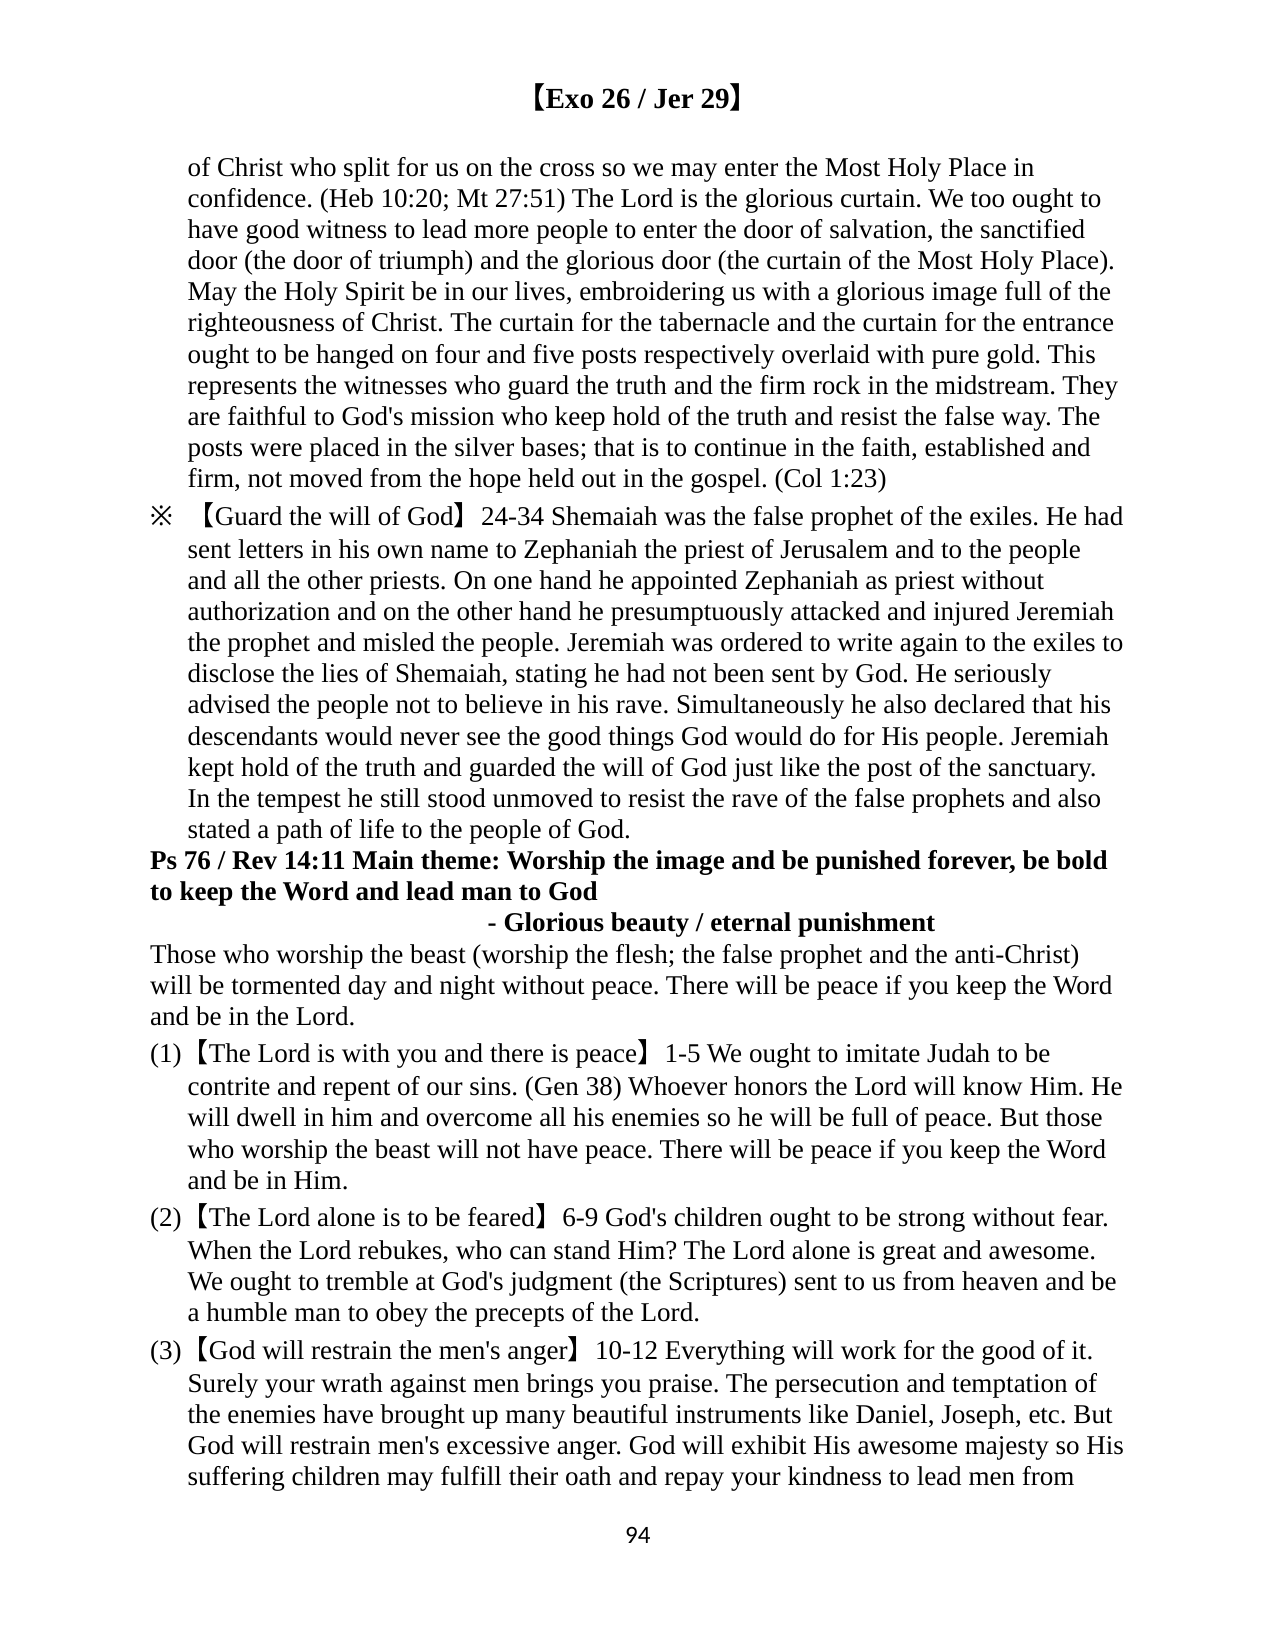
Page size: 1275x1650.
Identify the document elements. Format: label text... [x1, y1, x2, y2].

list - Glorious beauty / eternal punishment [150, 907, 1125, 938]
list 【Guard the will of God】24-34 Shemaiah was the false prophet of the exiles. He had sent letters in his own name to Zephaniah the priest of Jerusalem and to the people and all the other priests. On one hand he appointed Zephaniah as priest without authorization and on the other hand he presumptuously attacked and injured Jeremiah the prophet and misled the people. Jeremiah was ordered to write again to the exiles to disclose the lies of Shemaiah, stating he had not been sent by God. He seriously advised the people not to believe in his rave. Simultaneously he also declared that his descendants would never see the good things God would do for His people. Jeremiah kept hold of the truth and guarded the will of God just like the post of the sanctuary. In the tempest he still stood unmoved to resist the rave of the false prophets and also stated a path of life to the people of God. [150, 493, 1125, 844]
list Ps 76 / Rev 14:11 Main theme: Worship the image and be punished forever, be bold to keep the Word and lead man to God [150, 844, 1125, 907]
list (3)【God will restrain the men's anger】10-12 Everything will work for the good of it. Surely your wrath against men brings you praise. The persecution and temptation of the enemies have brought up many beautiful instruments like Daniel, Joseph, etc. But God will restrain men's excessive anger. God will exhibit His awesome majesty so His suffering children may fulfill their oath and repay your kindness to lead men from [150, 1328, 1125, 1492]
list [150, 151, 1125, 493]
list (2)【The Lord alone is to be feared】6-9 God's children ought to be strong without fear. When the Lord rebukes, who can stand Him? The Lord alone is great and awesome. We ought to tremble at God's judgment (the Scriptures) sent to us from heaven and be a humble man to obey the precepts of the Lord. [150, 1195, 1125, 1328]
list (1)【The Lord is with you and there is peace】1-5 We ought to imitate Judah to be contrite and repent of our sins. (Gen 38) Whoever honors the Lord will know Him. He will dwell in him and overcome all his enemies so he will be full of peace. But those who worship the beast will not have peace. There will be peace if you keep the Word and be in Him. [150, 1031, 1125, 1195]
list Those who worship the beast (worship the flesh; the false prophet and the anti-Christ) will be tormented day and night without peace. There will be peace if you keep the Word and be in the Lord. [150, 938, 1125, 1031]
